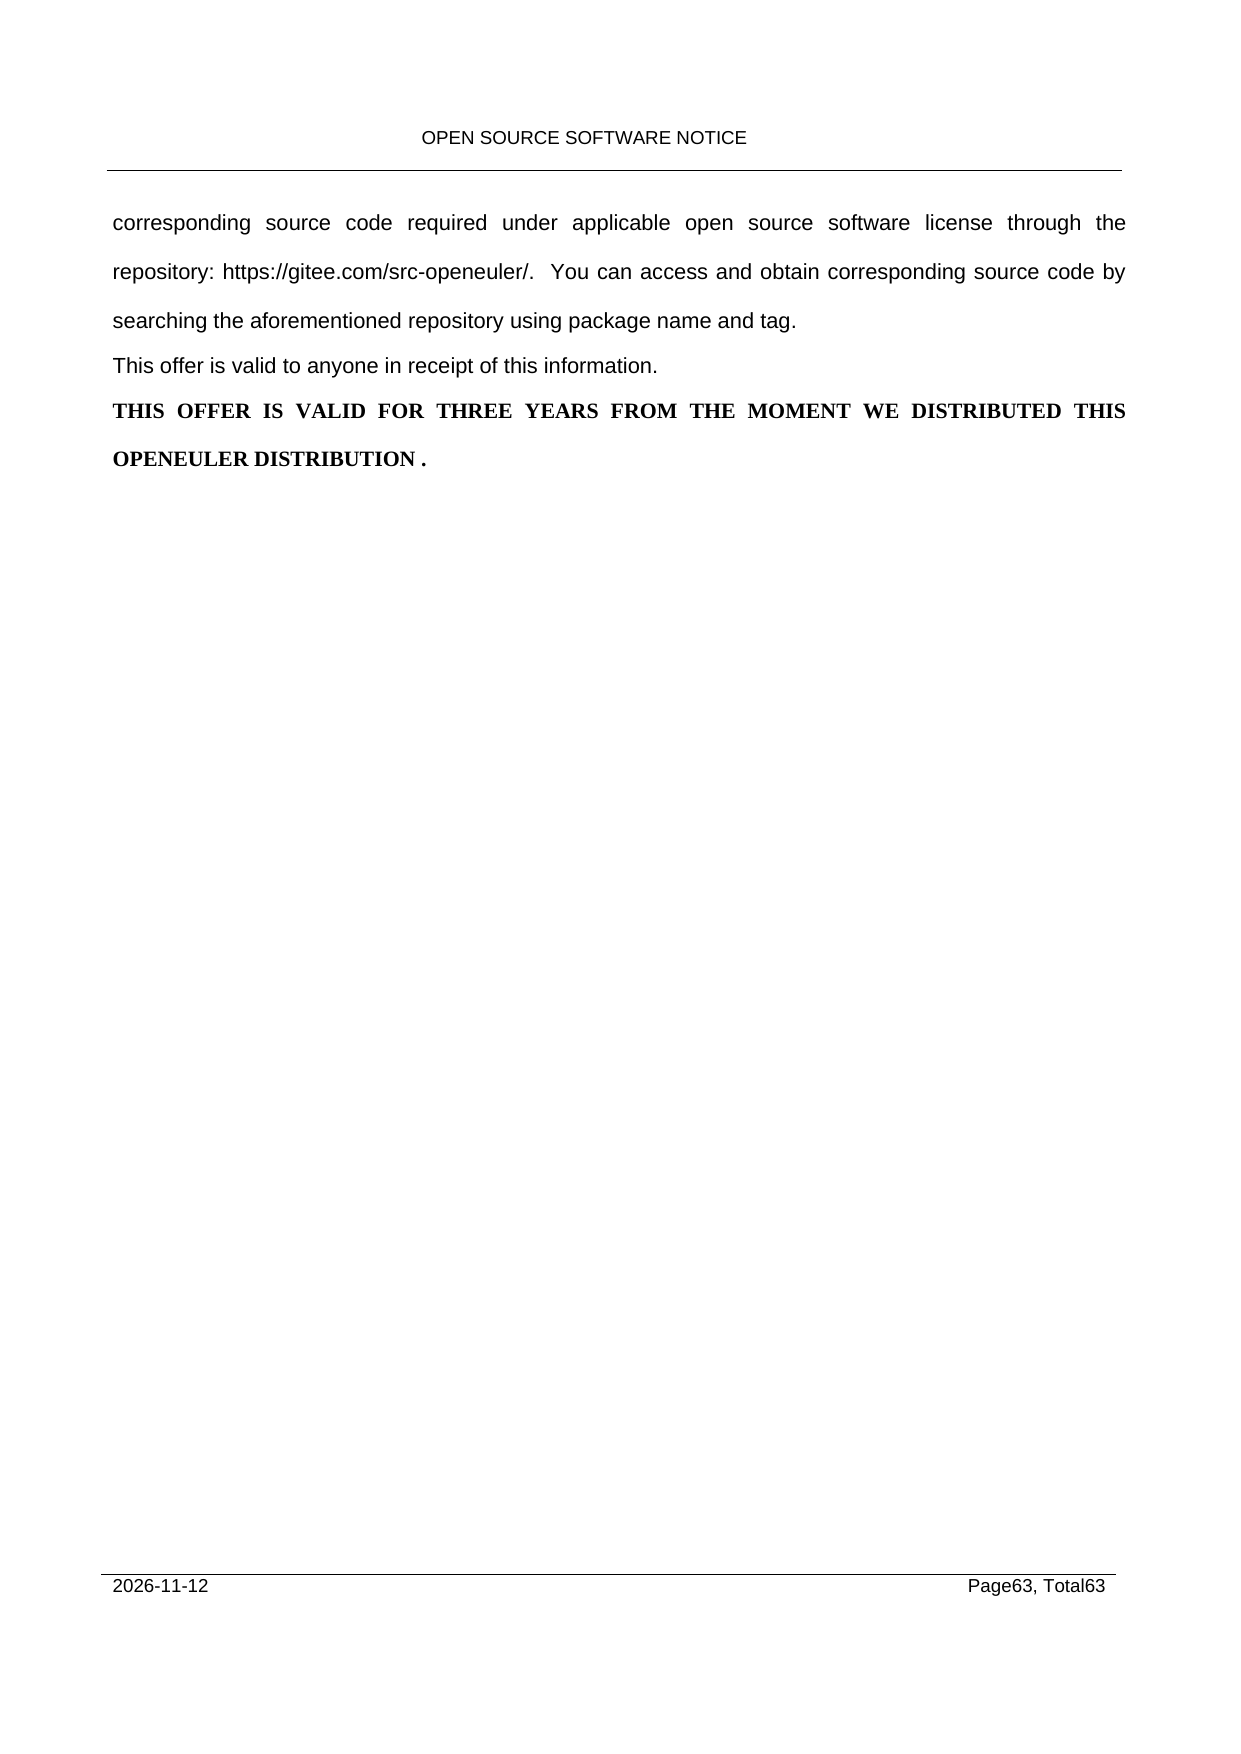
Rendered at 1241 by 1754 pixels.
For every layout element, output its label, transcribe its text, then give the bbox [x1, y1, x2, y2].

text This offer is valid to anyone in receipt of this information. [112, 349, 1128, 381]
text THIS OFFER IS VALID FOR THREE YEARS FROM THE MOMENT WE DISTRIBUTED THIS OPENEULER DISTRIBUTION . [112, 394, 1128, 475]
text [112, 206, 1128, 336]
